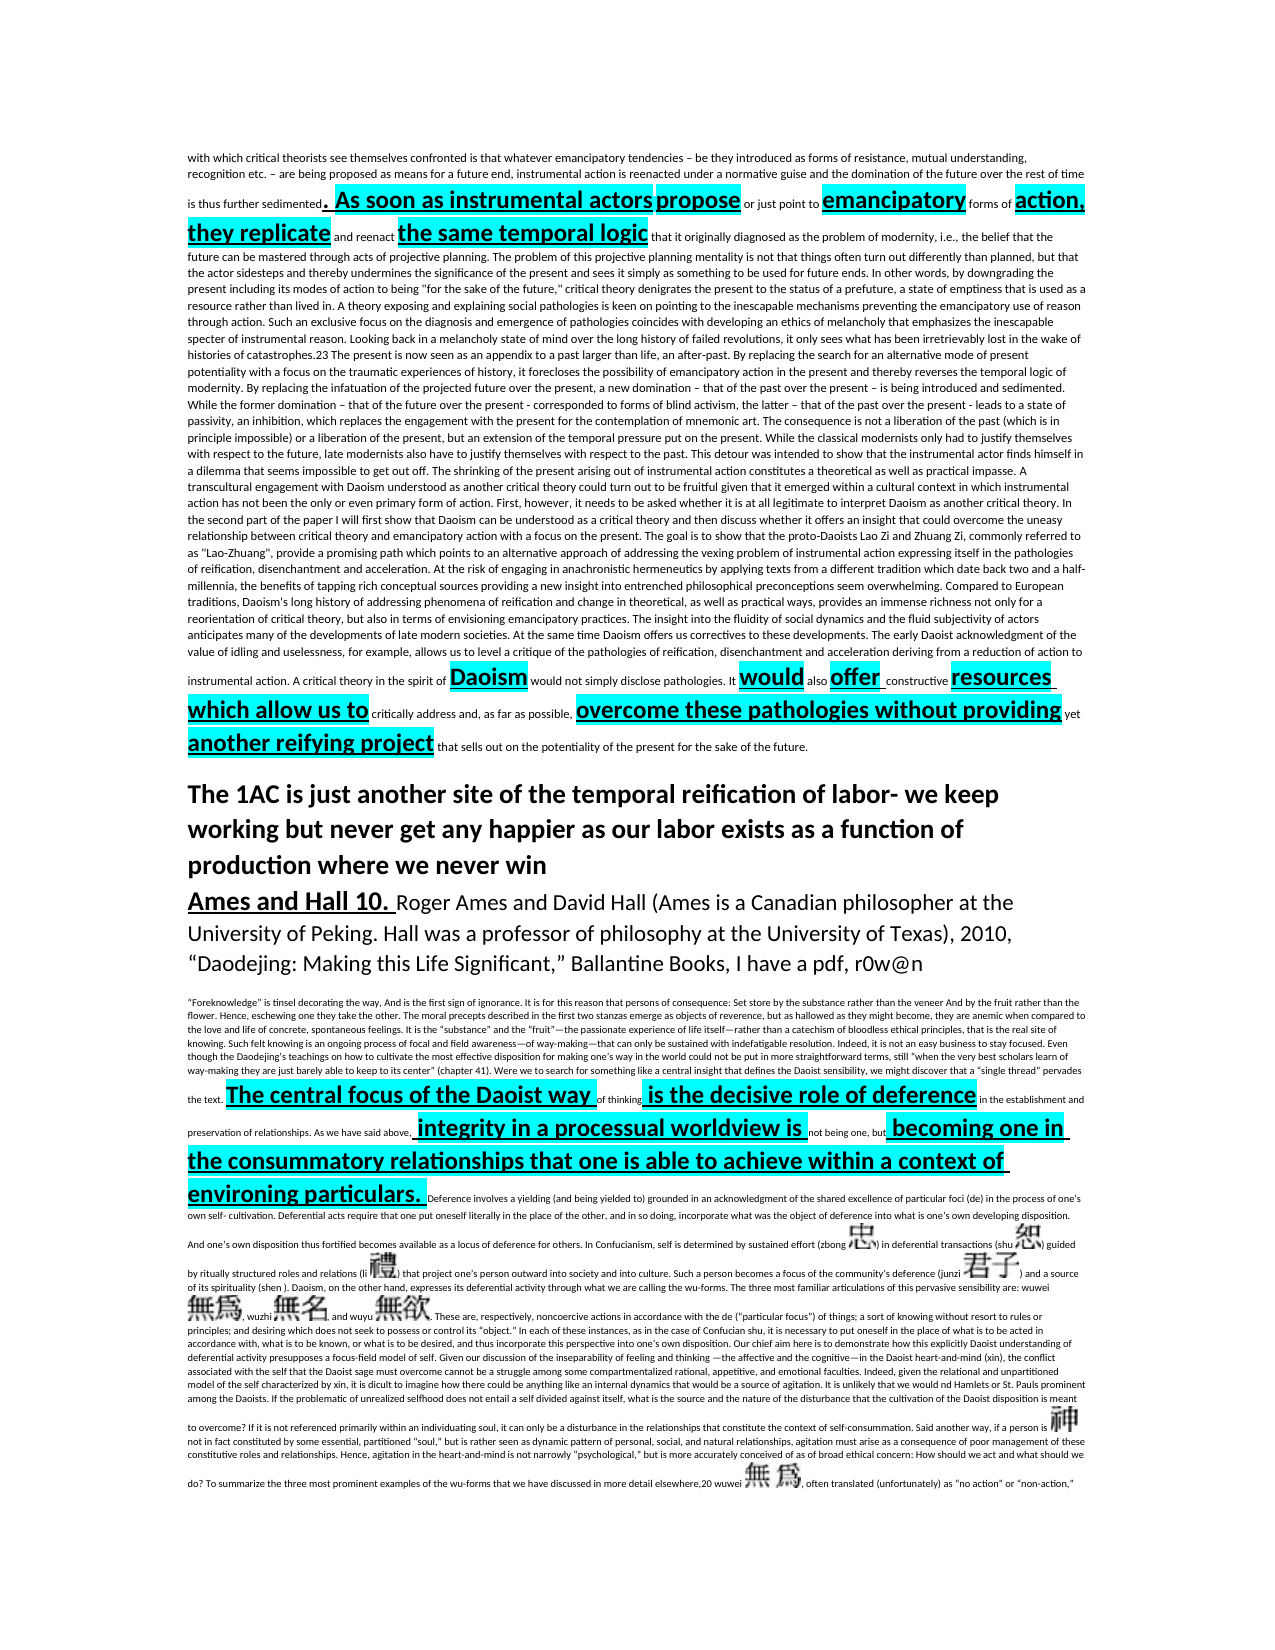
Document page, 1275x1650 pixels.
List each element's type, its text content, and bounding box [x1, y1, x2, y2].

picture [963, 1252, 1020, 1278]
picture [848, 1223, 877, 1249]
picture [375, 1295, 430, 1321]
picture [1015, 1223, 1041, 1249]
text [187, 996, 1087, 1490]
text Ames and Hall 10. Roger Ames and David Hall (Ames is a Canadian philosopher at the University of Peking. Hall was a professor of philosophy at the University of Texas), 2010, “Daodejing: Making this Life Significant,” Ballantine Books, I have a pdf, r0w@n [187, 884, 1087, 977]
picture [745, 1462, 801, 1488]
picture [1050, 1406, 1078, 1432]
picture [273, 1295, 327, 1321]
picture [369, 1252, 397, 1278]
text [187, 150, 1087, 758]
subtitle The 1AC is just another site of the temporal reification of labor- we keep working but never get any happier as our labor exists as a function of production where we never win [187, 777, 1087, 881]
picture [187, 1295, 242, 1321]
